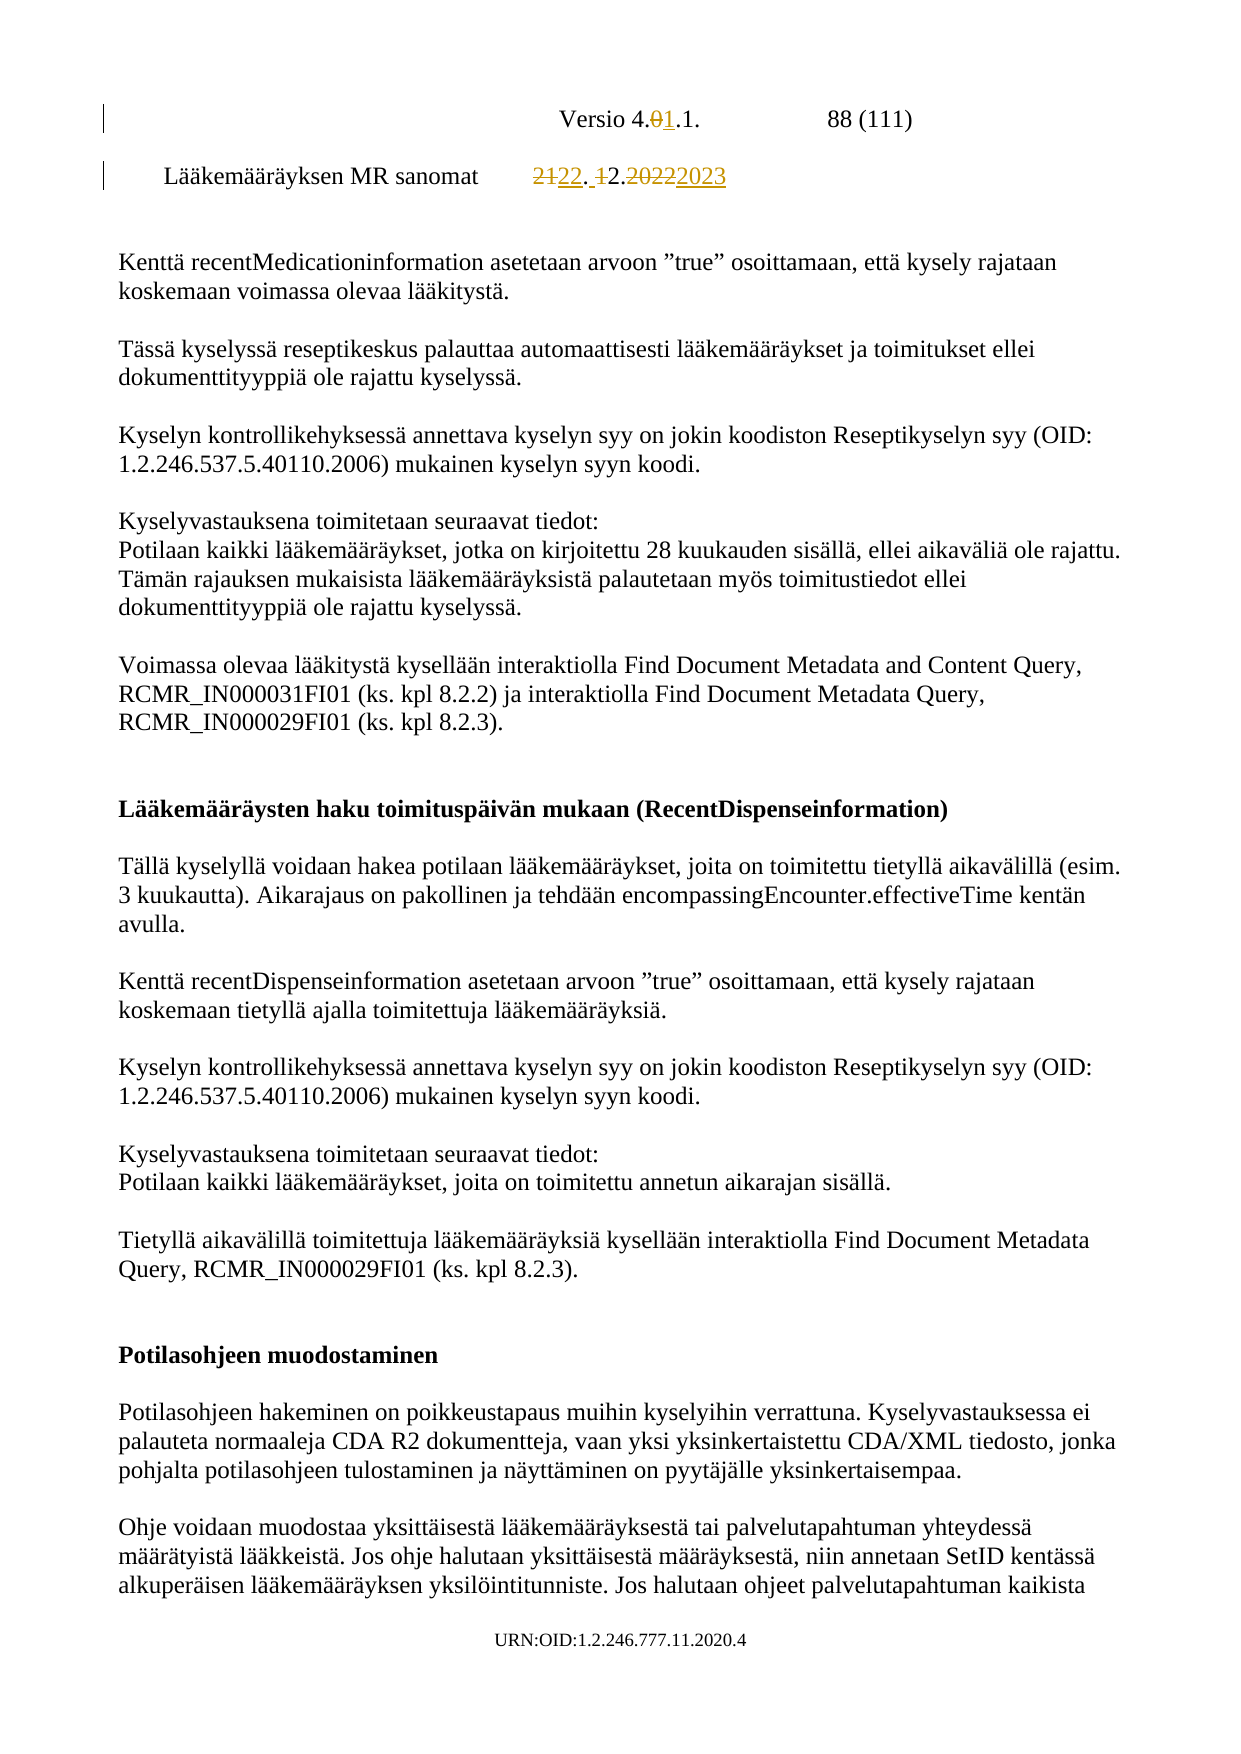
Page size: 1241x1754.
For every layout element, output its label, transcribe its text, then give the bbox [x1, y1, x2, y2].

text Kyselyvastauksena toimitetaan seuraavat tiedot: [118, 1139, 1122, 1167]
text Kenttä recentMedicationinformation asetetaan arvoon ”true” osoittamaan, että kysely rajataan koskemaan voimassa olevaa lääkitystä. [118, 247, 1122, 305]
text Potilaan kaikki lääkemääräykset, joita on toimitettu annetun aikarajan sisällä. [118, 1167, 1122, 1196]
text Kyselyn kontrollikehyksessä annettava kyselyn syy on jokin koodiston Reseptikyselyn syy (OID: 1.2.246.537.5.40110.2006) mukainen kyselyn syyn koodi. [118, 1052, 1122, 1110]
text Tietyllä aikavälillä toimitettuja lääkemääräyksiä kysellään interaktiolla Find Document Metadata Query, RCMR_IN000029FI01 (ks. kpl 8.2.3). [118, 1225, 1122, 1282]
text Kyselyn kontrollikehyksessä annettava kyselyn syy on jokin koodiston Reseptikyselyn syy (OID: 1.2.246.537.5.40110.2006) mukainen kyselyn syyn koodi. [118, 420, 1122, 477]
text Potilaan kaikki lääkemääräykset, jotka on kirjoitettu 28 kuukauden sisällä, ellei aikaväliä ole rajattu. Tämän rajauksen mukaisista lääkemääräyksistä palautetaan myös toimitustiedot ellei dokumenttityyppiä ole rajattu kyselyssä. [118, 535, 1122, 621]
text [118, 1512, 1122, 1599]
text Tällä kyselyllä voidaan hakea potilaan lääkemääräykset, joita on toimitettu tietyllä aikavälillä (esim. 3 kuukautta). Aikarajaus on pakollinen ja tehdään encompassingEncounter.effectiveTime kentän avulla. [118, 851, 1122, 937]
text Lääkemääräysten haku toimituspäivän mukaan (RecentDispenseinformation) [118, 794, 1122, 822]
text Kyselyvastauksena toimitetaan seuraavat tiedot: [118, 506, 1122, 535]
text Potilasohjeen muodostaminen [118, 1340, 1122, 1369]
text Tässä kyselyssä reseptikeskus palauttaa automaattisesti lääkemääräykset ja toimitukset ellei dokumenttityyppiä ole rajattu kyselyssä. [118, 334, 1122, 391]
text Voimassa olevaa lääkitystä kysellään interaktiolla Find Document Metadata and Content Query, RCMR_IN000031FI01 (ks. kpl 8.2.2) ja interaktiolla Find Document Metadata Query, RCMR_IN000029FI01 (ks. kpl 8.2.3). [118, 650, 1122, 736]
text Potilasohjeen hakeminen on poikkeustapaus muihin kyselyihin verrattuna. Kyselyvastauksessa ei palauteta normaaleja CDA R2 dokumentteja, vaan yksi yksinkertaistettu CDA/XML tiedosto, jonka pohjalta potilasohjeen tulostaminen ja näyttäminen on pyytäjälle yksinkertaisempaa. [118, 1397, 1122, 1484]
text Kenttä recentDispenseinformation asetetaan arvoon ”true” osoittamaan, että kysely rajataan koskemaan tietyllä ajalla toimitettuja lääkemääräyksiä. [118, 966, 1122, 1024]
